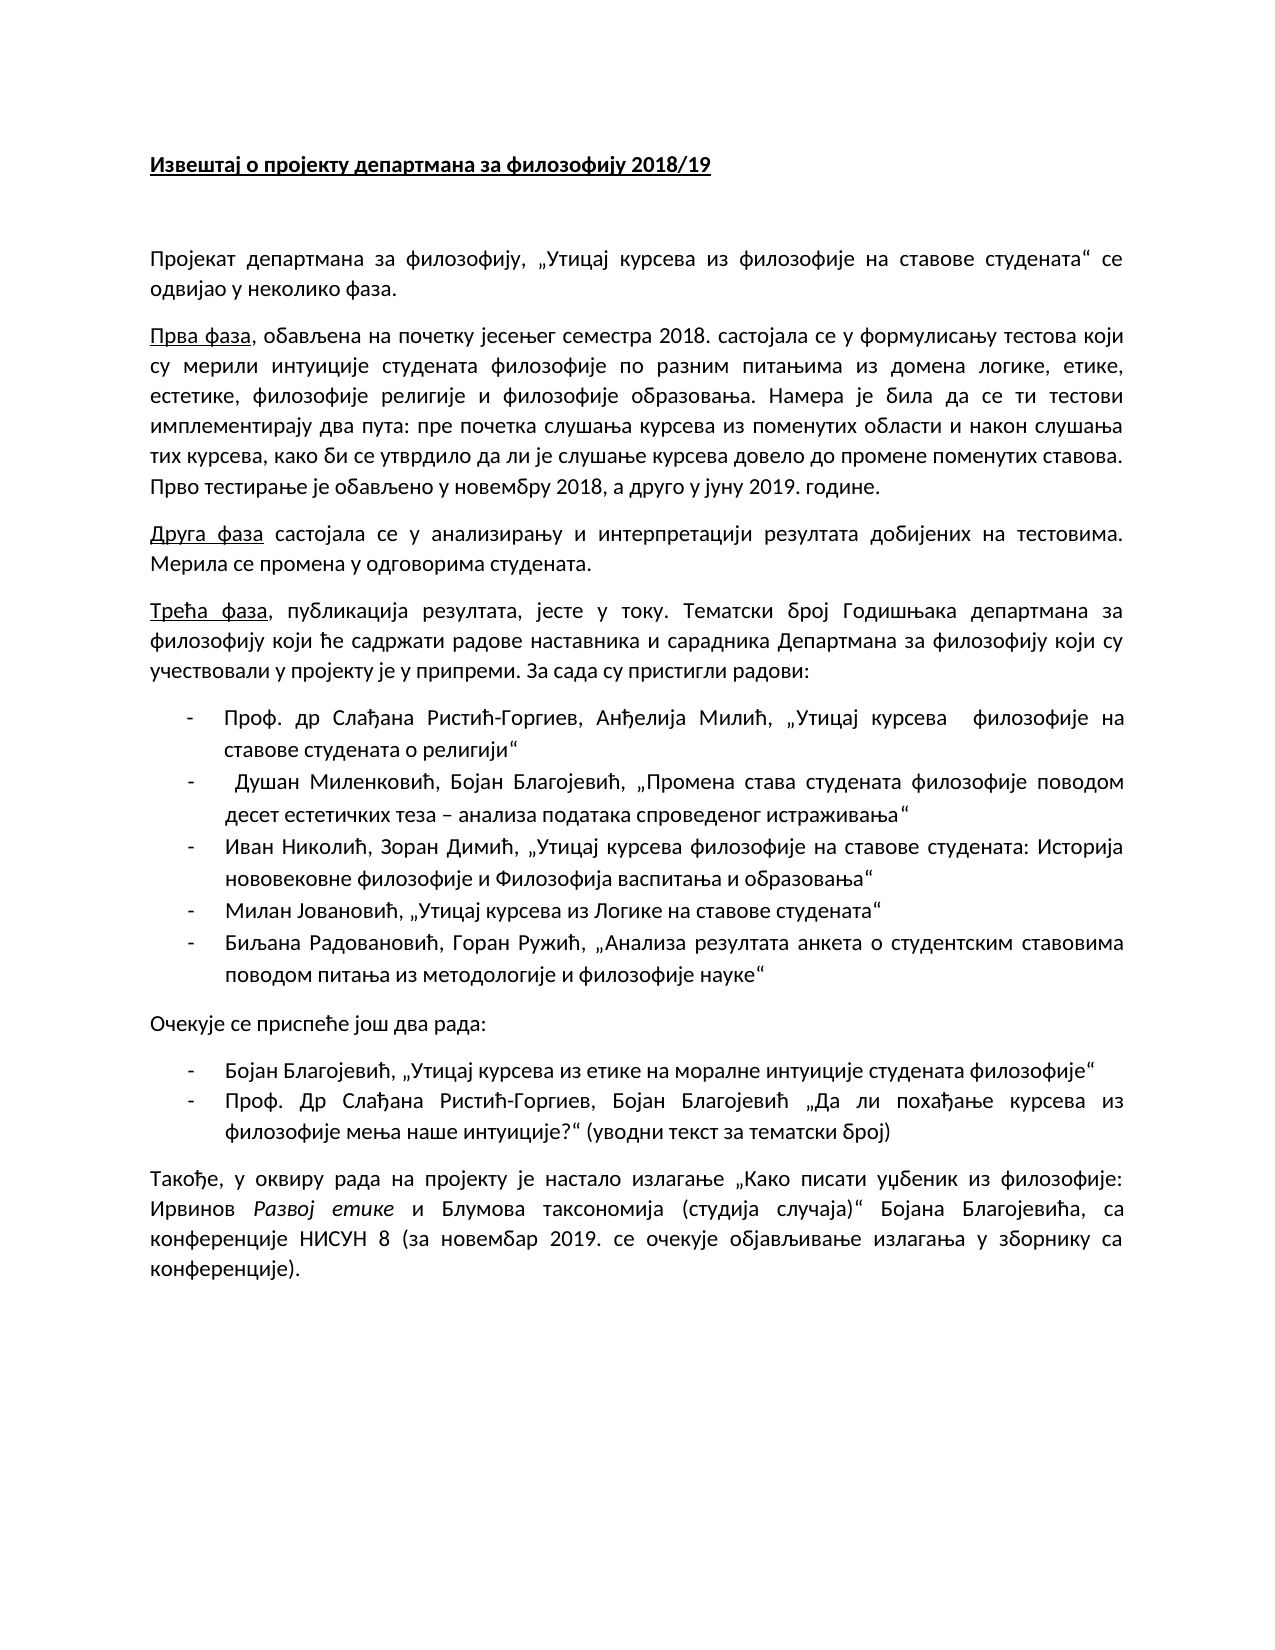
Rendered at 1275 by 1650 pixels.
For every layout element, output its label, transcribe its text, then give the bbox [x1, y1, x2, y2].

list Милан Јовановић, „Утицај курсева из Логике на ставове студената“ [187, 896, 1125, 924]
list Иван Николић, Зоран Димић, „Утицај курсева филозофије на ставове студената: Историја нововековне филозофије и Филозофија васпитања и образовања“ [187, 832, 1125, 892]
list Душан Миленковић, Бојан Благојевић, „Промена става студената филозофије поводом десет естетичких теза – анализа података спроведеног истраживања“ [187, 767, 1125, 828]
text Трећа фаза, публикација резултата, јесте у току. Тематски број Годишњака департмана за филозофију који ће садржати радове наставника и сарадника Департмана за филозофију који су учествовали у пројекту је у припреми. За сада су пристигли радови: [150, 596, 1125, 684]
text Такође, у оквиру рада на пројекту је настало излагање „Како писати уџбеник из филозофије: Ирвинов Развој етике и Блумова таксономија (студија случаја)“ Бојана Благојевића, са конференције НИСУН 8 (за новембар 2019. се очекује објављивање излагања у зборнику са конференције). [150, 1164, 1125, 1282]
text Очекује се приспеће још два рада: [150, 1009, 1125, 1037]
text Извештај о пројекту департмана за филозофију 2018/19 [150, 150, 1125, 178]
list Проф. Др Слађана Ристић-Горгиев, Бојан Благојевић „Да ли похађање курсева из филозофије мења наше интуиције?“ (уводни текст за тематски број) [187, 1087, 1125, 1145]
list Проф. др Слађана Ристић-Горгиев, Анђелија Милић, „Утицај курсева филозофије на ставове студената о религији“ [186, 703, 1125, 763]
text Прва фаза, обављена на почетку јесењег семестра 2018. састојала се у формулисању тестова који су мерили интуиције студената филозофије по разним питањима из домена логике, етике, естетике, филозофије религије и филозофије образовања. Намера је била да се ти тестови имплементирају два пута: пре почетка слушања курсева из поменутих области и након слушања тих курсева, како би се утврдило да ли је слушање курсева довело до промене поменутих ставова. Прво тестирање је обављено у новембру 2018, а друго у јуну 2019. године. [150, 321, 1125, 500]
list Бојан Благојевић, „Утицај курсева из етике на моралне интуиције студената филозофије“ [187, 1056, 1125, 1084]
text Пројекат департмана за филозофију, „Утицај курсева из филозофије на ставове студената“ се одвијао у неколико фаза. [150, 244, 1125, 302]
list Биљана Радовановић, Горан Ружић, „Анализа резултата анкета о студентским ставовима поводом питања из методологије и филозофије науке“ [187, 928, 1125, 989]
text Друга фаза састојала се у анализирању и интерпретацији резултата добијених на тестовима. Мерила се промена у одговорима студената. [150, 519, 1125, 577]
